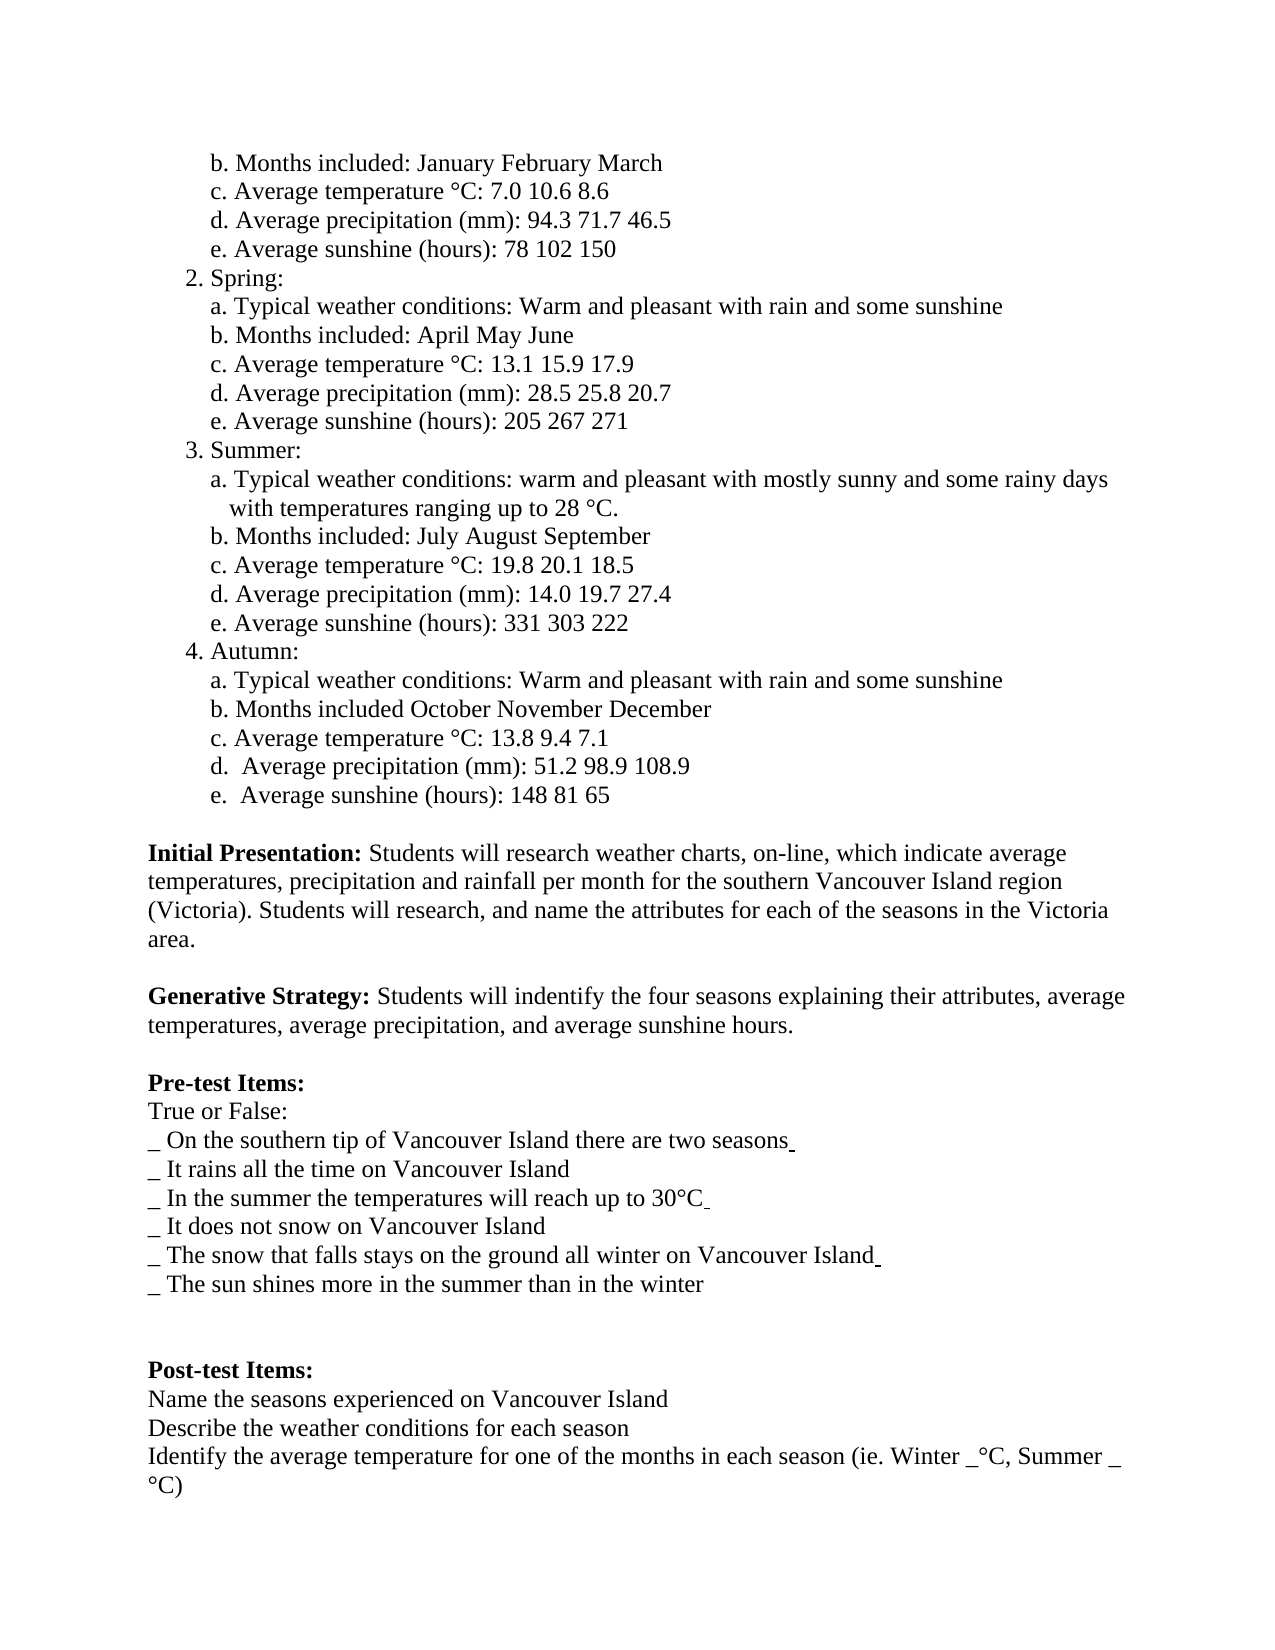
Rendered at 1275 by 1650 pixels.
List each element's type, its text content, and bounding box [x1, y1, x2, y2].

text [148, 148, 1127, 493]
text with temperatures ranging up to 28 °C. [148, 493, 1127, 521]
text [148, 521, 1127, 1499]
